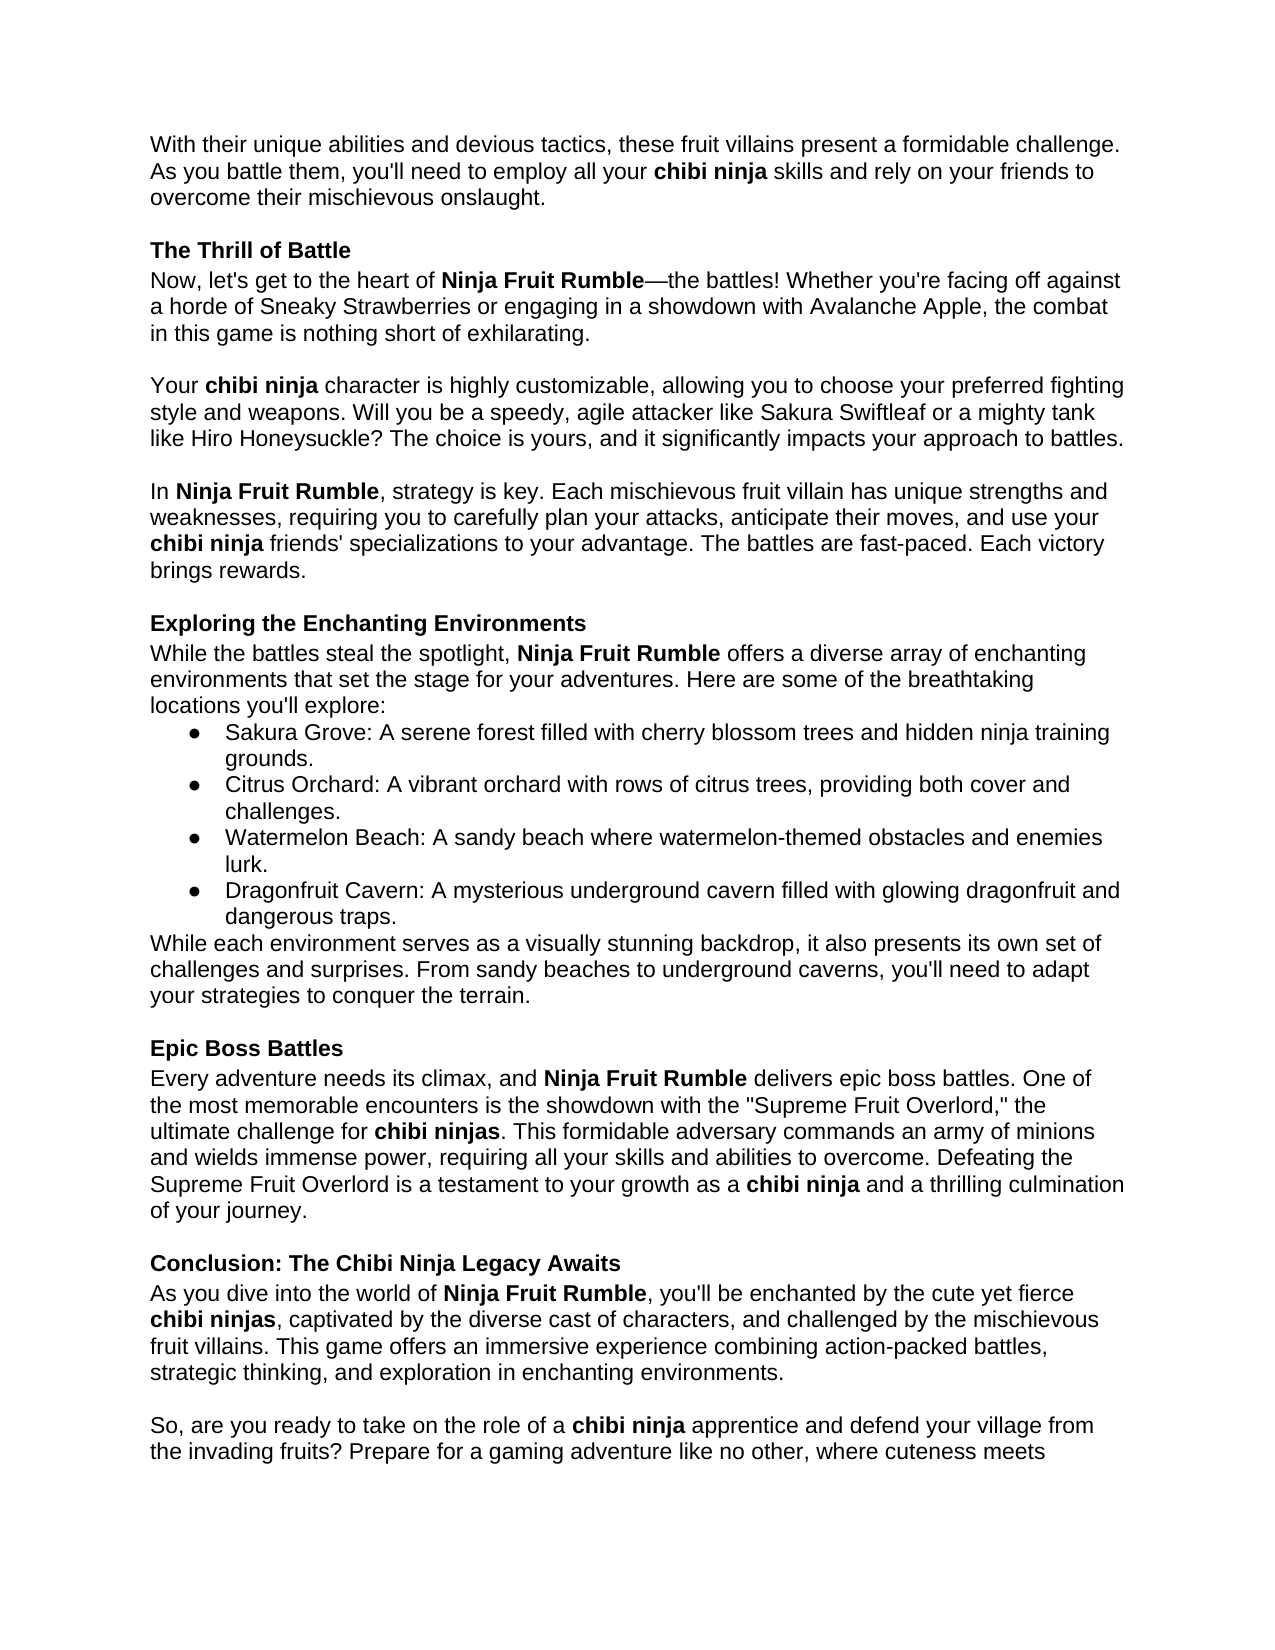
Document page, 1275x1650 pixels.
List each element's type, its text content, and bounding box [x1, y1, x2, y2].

text Epic Boss Battles [150, 1035, 1125, 1061]
text While each environment serves as a visually stunning backdrop, it also presents its own set of challenges and surprises. From sandy beaches to underground caverns, you'll need to adapt your strategies to conquer the terrain. [150, 929, 1125, 1009]
text As you dive into the world of Ninja Fruit Rumble, you'll be enchanted by the cute yet fierce chibi ninjas, captivated by the diverse cast of characters, and challenged by the mischievous fruit villains. This game offers an immersive experience combining action-packed battles, strategic thinking, and exploration in enchanting environments. [150, 1280, 1125, 1385]
list Sakura Grove: A serene forest filled with cherry blossom trees and hidden ninja training grounds. [187, 719, 1125, 771]
text Every adventure needs its climax, and Ninja Fruit Rumble delivers epic boss battles. One of the most memorable encounters is the showdown with the "Supreme Fruit Overlord," the ultimate challenge for chibi ninjas. This formidable adversary commands an army of minions and wields immense power, requiring all your skills and abilities to overcome. Defeating the Supreme Fruit Overlord is a testament to your growth as a chibi ninja and a thrilling culmination of your journey. [150, 1065, 1125, 1223]
text Conclusion: The Chibi Ninja Legacy Awaits [150, 1250, 1125, 1276]
list Dragonfruit Cavern: A mysterious underground cavern filled with glowing dragonfruit and dangerous traps. [187, 877, 1125, 929]
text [150, 1412, 1125, 1464]
text With their unique abilities and devious tactics, these fruit villains present a formidable challenge. As you battle them, you'll need to employ all your chibi ninja skills and rely on your friends to overcome their mischievous onslaught. [150, 131, 1125, 210]
list Citrus Orchard: A vibrant orchard with rows of citrus trees, providing both cover and challenges. [187, 771, 1125, 824]
text Exploring the Enchanting Environments [150, 609, 1125, 636]
text Your chibi ninja character is highly customizable, allowing you to choose your preferred fighting style and weapons. Will you be a speedy, agile attacker like Sakura Swiftleaf or a mighty tank like Hiro Honeysuckle? The choice is yours, and it significantly impacts your approach to battles. [150, 372, 1125, 451]
text In Ninja Fruit Rumble, strategy is key. Each mischievous fruit villain has unique strengths and weaknesses, requiring you to carefully plan your attacks, anticipate their moves, and use your chibi ninja friends' specializations to your advantage. The battles are fast-paced. Each victory brings rewards. [150, 478, 1125, 583]
text The Thrill of Battle [150, 237, 1125, 263]
text Now, let's get to the heart of Ninja Fruit Rumble—the battles! Whether you're facing off against a horde of Sneaky Strawberries or engaging in a showdown with Avalanche Apple, the combat in this game is nothing short of exhilarating. [150, 267, 1125, 346]
text While the battles steal the spotlight, Ninja Fruit Rumble offers a diverse array of enchanting environments that set the stage for your adventures. Here are some of the breathtaking locations you'll explore: [150, 640, 1125, 719]
list Watermelon Beach: A sandy beach where watermelon-themed obstacles and enemies lurk. [187, 824, 1125, 877]
